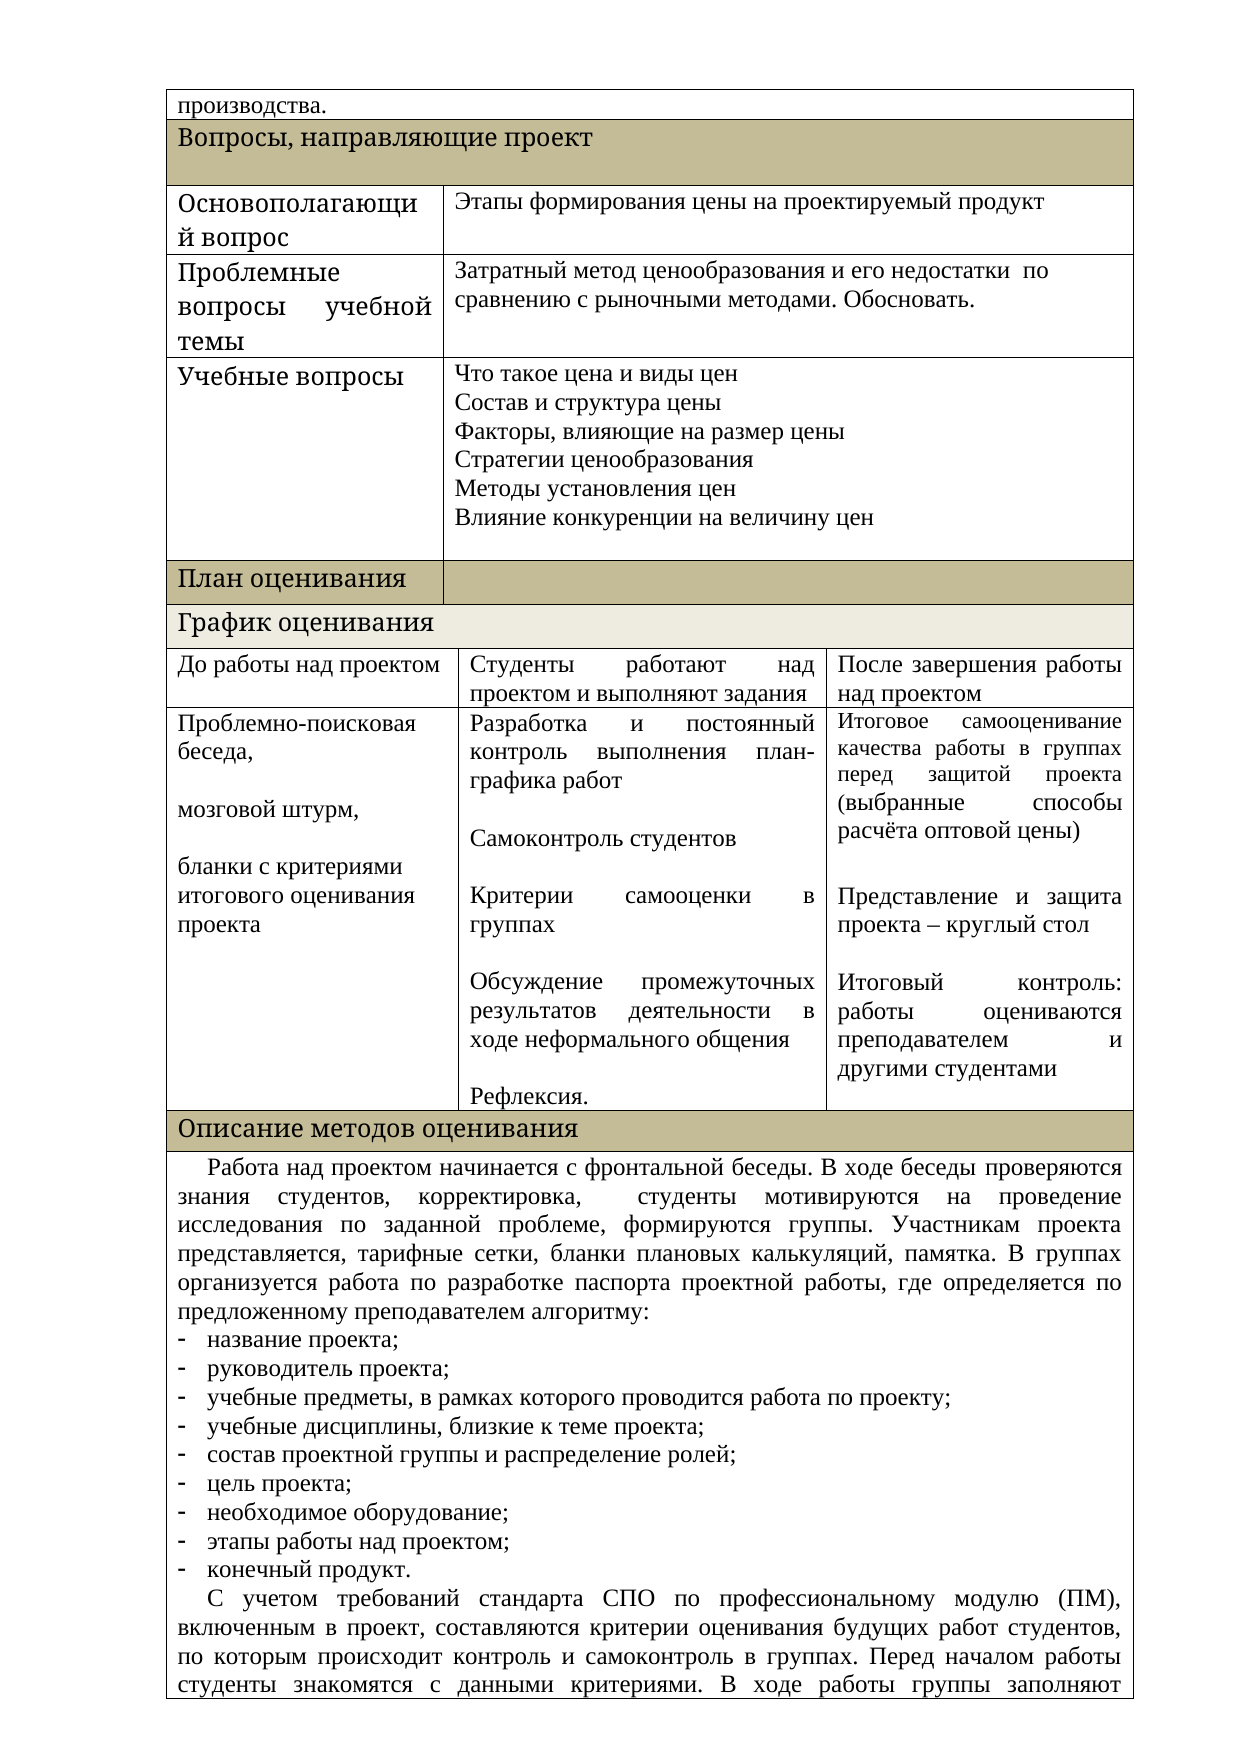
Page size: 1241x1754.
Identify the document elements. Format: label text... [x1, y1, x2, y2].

table_cell Затратный метод ценообразования и его недостатки по сравнению с рыночными методами. Обосновать. [444, 255, 1133, 357]
table_cell Проблемные вопросы учебной темы [167, 255, 443, 357]
table_cell Проблемно-поисковая беседа, мозговой штурм, бланки с критериями итогового оценивания проекта [167, 708, 458, 1110]
table_cell Что такое цена и виды цен Состав и структура цены Факторы, влияющие на размер цены Стратегии ценообразования Методы установления цен Влияние конкуренции на величину цен [444, 358, 1133, 559]
table_cell Вопросы, направляющие проект [167, 120, 1133, 185]
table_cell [167, 90, 1133, 118]
table_cell График оценивания [167, 605, 1133, 648]
table_cell План оценивания [167, 561, 443, 604]
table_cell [167, 1152, 1133, 1698]
table_cell Описание методов оценивания [167, 1111, 1133, 1151]
table_cell Итоговое самооценивание качества работы в группах перед защитой проекта (выбранные способы расчёта оптовой цены) Представление и защита проекта – круглый стол Итоговый контроль: работы оцениваются преподавателем и другими студентами [827, 708, 1133, 1110]
table_cell До работы над проектом [167, 649, 458, 707]
table_cell Разработка и постоянный контроль выполнения план-графика работ Самоконтроль студентов Критерии самооценки в группах Обсуждение промежуточных результатов деятельности в ходе неформального общения Рефлексия. [459, 708, 826, 1110]
table_cell Учебные вопросы [167, 358, 443, 559]
table_cell Этапы формирования цены на проектируемый продукт [444, 186, 1133, 254]
table_cell [444, 561, 1133, 604]
table_cell После завершения работы над проектом [827, 649, 1133, 707]
table_cell Основополагающий вопрос [167, 186, 443, 254]
table_cell Студенты работают над проектом и выполняют задания [459, 649, 826, 707]
